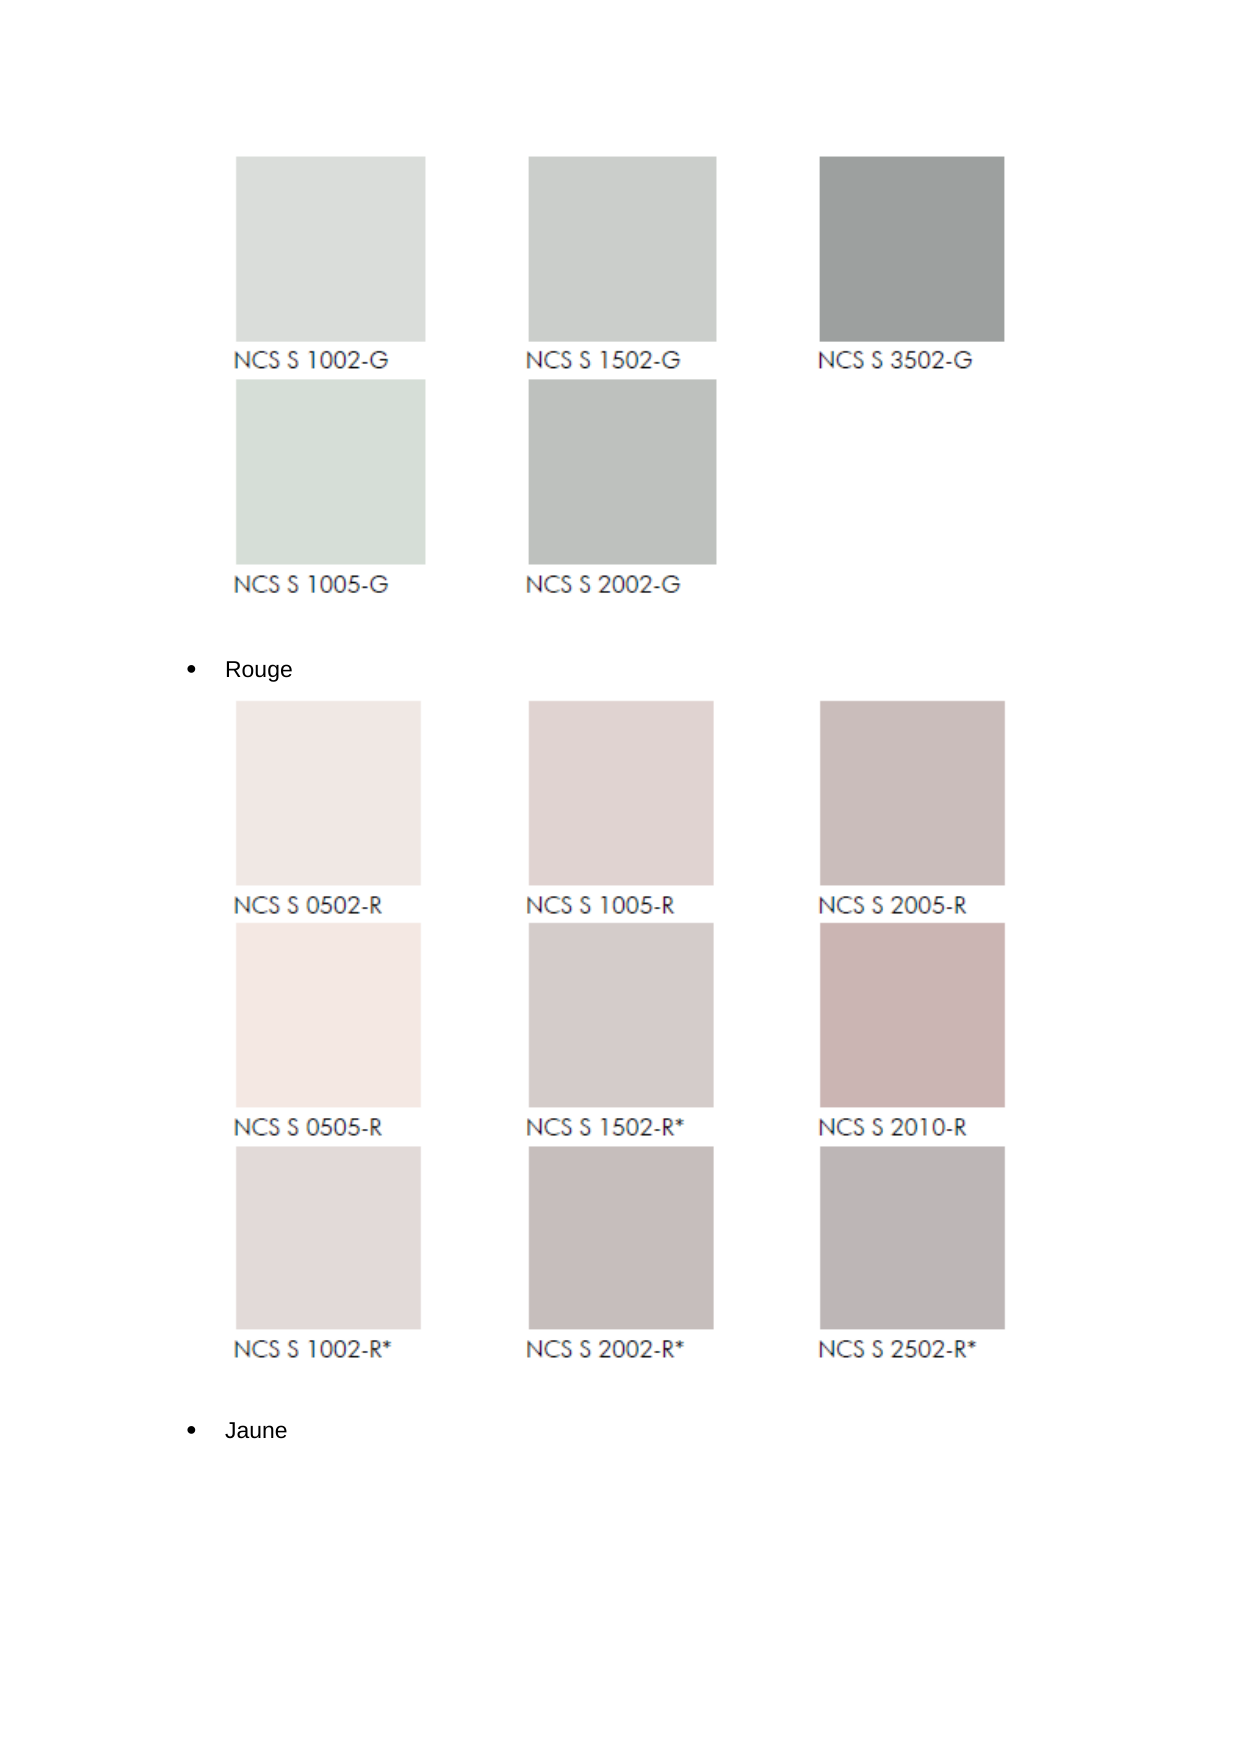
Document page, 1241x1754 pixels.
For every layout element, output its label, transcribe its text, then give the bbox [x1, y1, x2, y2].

list Jaune [187, 1417, 1090, 1443]
picture [227, 150, 1014, 604]
picture [227, 695, 1013, 1364]
list Rouge [187, 656, 1090, 682]
